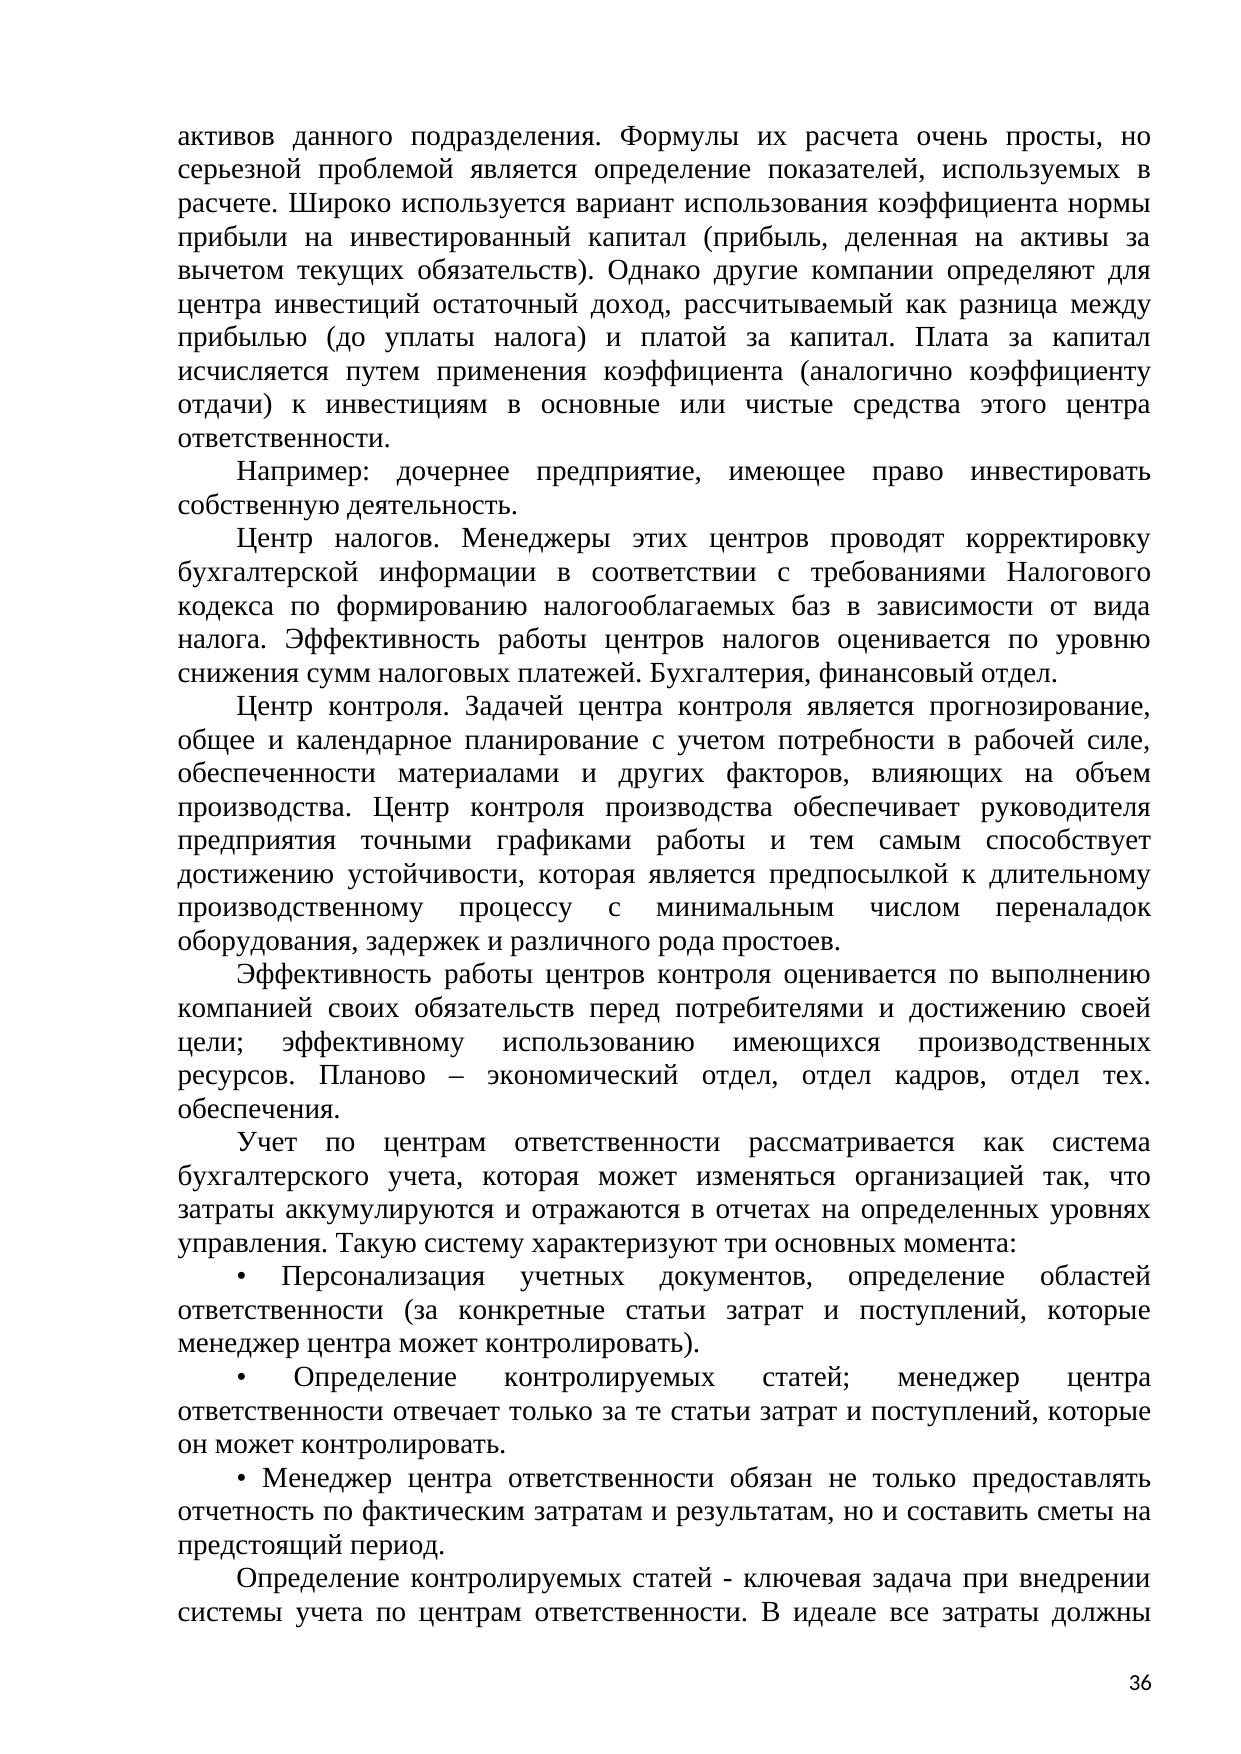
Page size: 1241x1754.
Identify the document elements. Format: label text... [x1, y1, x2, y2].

text • Определение контролируемых статей; менеджер центра ответственности отвечает только за те статьи затрат и поступлений, которые он может контролировать. [177, 1359, 1152, 1460]
text Например: дочернее предприятие, имеющее право инвестировать собственную деятельность. [177, 453, 1152, 521]
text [177, 1560, 1152, 1627]
text Учет по центрам ответственности рассматривается как система бухгалтерского учета, которая может изменяться организацией так, что затраты аккумулируются и отражаются в отчетах на определенных уровнях управления. Такую систему характеризуют три основных момента: [177, 1124, 1152, 1258]
text • Менеджер центра ответственности обязан не только предоставлять отчетность по фактическим затратам и результатам, но и составить сметы на предстоящий период. [177, 1460, 1152, 1560]
text Центр налогов. Менеджеры этих центров проводят корректировку бухгалтерской информации в соответствии с требованиями Налогового кодекса по формированию налогооблагаемых баз в зависимости от вида налога. Эффективность работы центров налогов оценивается по уровню снижения сумм налоговых платежей. Бухгалтерия, финансовый отдел. [177, 521, 1152, 688]
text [177, 118, 1152, 453]
text Эффективность работы центров контроля оценивается по выполнению компанией своих обязательств перед потребителями и достижению своей цели; эффективному использованию имеющихся производственных ресурсов. Планово – экономический отдел, отдел кадров, отдел тех. обеспечения. [177, 957, 1152, 1124]
text Центр контроля. Задачей центра контроля является прогнозирование, общее и календарное планирование с учетом потребности в рабочей силе, обеспеченности материалами и других факторов, влияющих на объем производства. Центр контроля производства обеспечивает руководителя предприятия точными графиками работы и тем самым способствует достижению устойчивости, которая является предпосылкой к длительному производственному процессу с минимальным числом переналадок оборудования, задержек и различного рода простоев. [177, 688, 1152, 957]
text • Персонализация учетных документов, определение областей ответственности (за конкретные статьи затрат и поступлений, которые менеджер центра может контролировать). [177, 1258, 1152, 1359]
